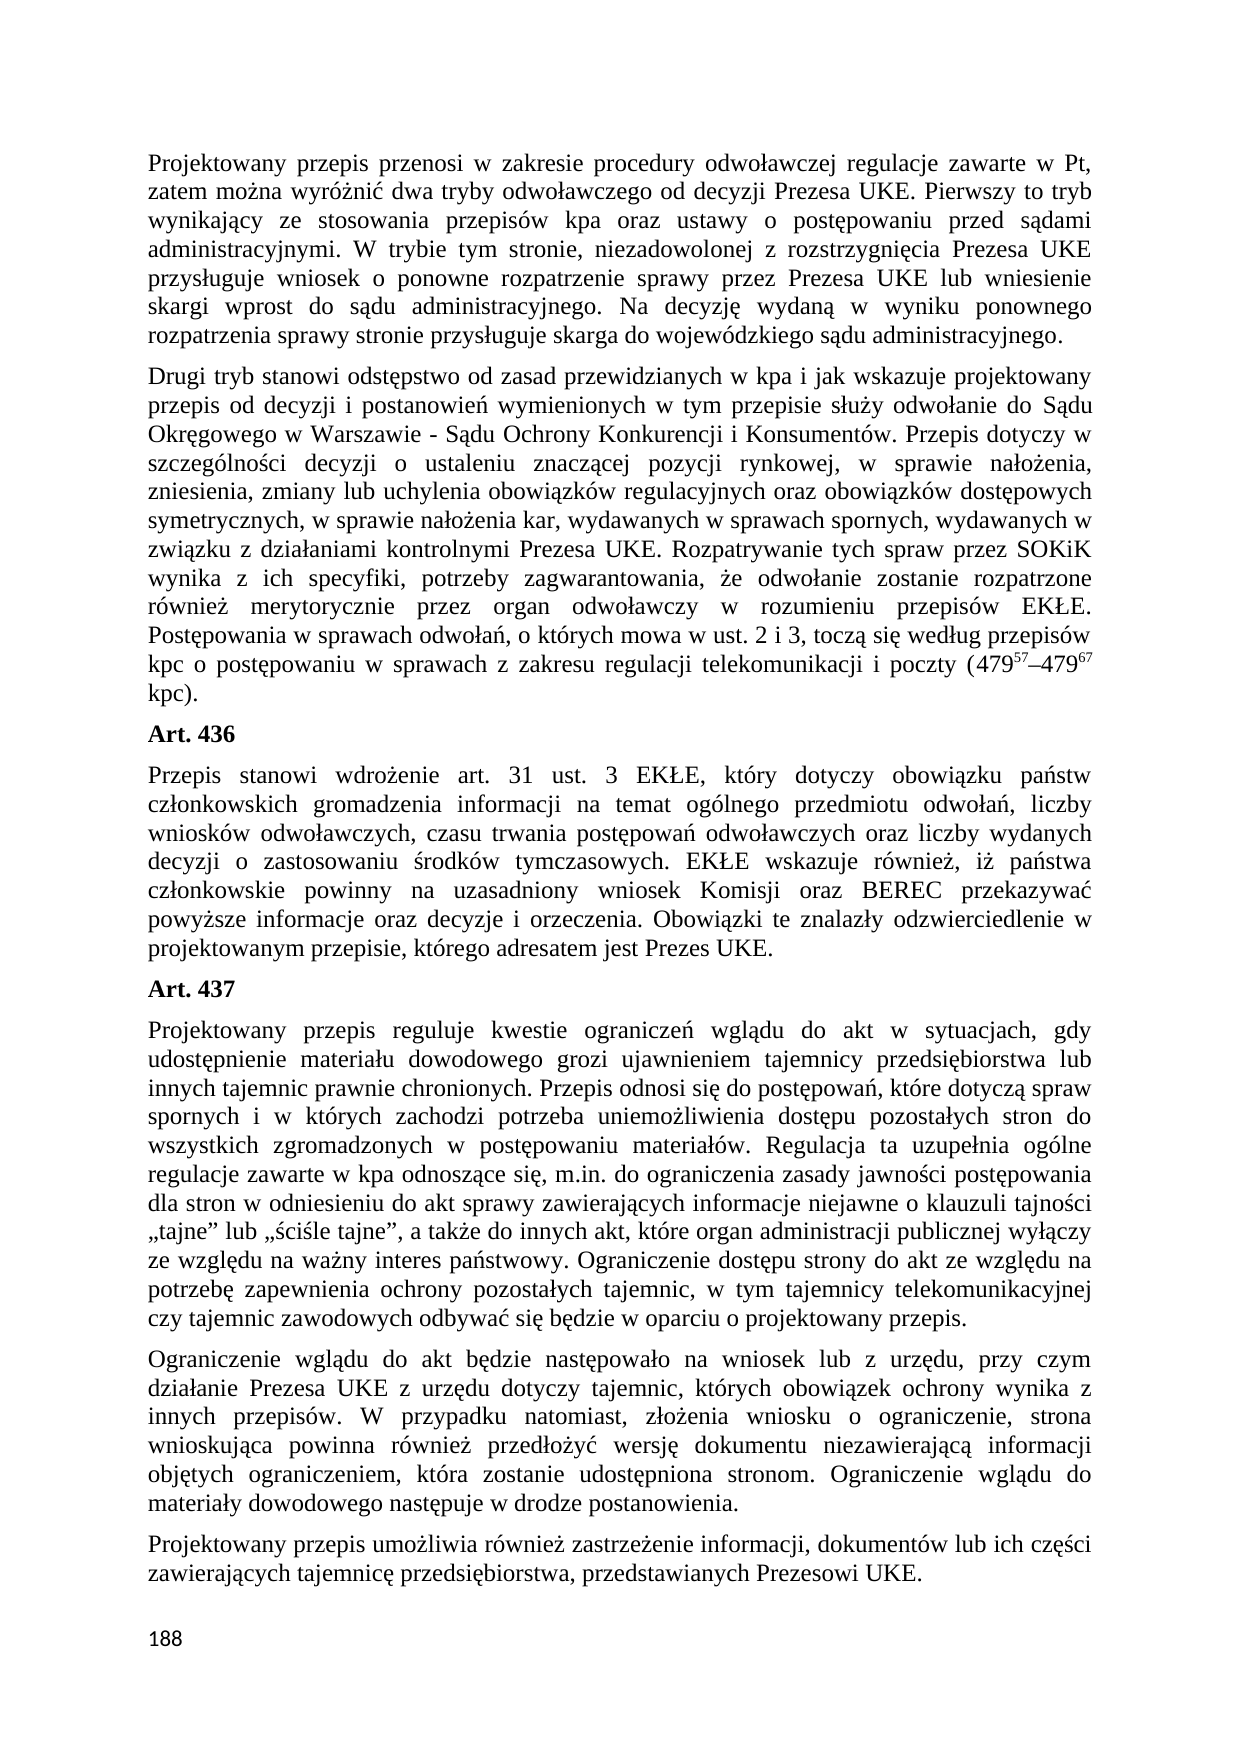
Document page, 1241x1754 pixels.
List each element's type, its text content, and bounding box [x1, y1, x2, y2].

text Projektowany przepis przenosi w zakresie procedury odwoławczej regulacje zawarte w Pt, zatem można wyróżnić dwa tryby odwoławczego od decyzji Prezesa UKE. Pierwszy to tryb wynikający ze stosowania przepisów kpa oraz ustawy o postępowaniu przed sądami administracyjnymi. W trybie tym stronie, niezadowolonej z rozstrzygnięcia Prezesa UKE przysługuje wniosek o ponowne rozpatrzenie sprawy przez Prezesa UKE lub wniesienie skargi wprost do sądu administracyjnego. Na decyzję wydaną w wyniku ponownego rozpatrzenia sprawy stronie przysługuje skarga do wojewódzkiego sądu administracyjnego. [148, 148, 1093, 349]
text Projektowany przepis reguluje kwestie ograniczeń wglądu do akt w sytuacjach, gdy udostępnienie materiału dowodowego grozi ujawnieniem tajemnicy przedsiębiorstwa lub innych tajemnic prawnie chronionych. Przepis odnosi się do postępowań, które dotyczą spraw spornych i w których zachodzi potrzeba uniemożliwienia dostępu pozostałych stron do wszystkich zgromadzonych w postępowaniu materiałów. Regulacja ta uzupełnia ogólne regulacje zawarte w kpa odnoszące się, m.in. do ograniczenia zasady jawności postępowania dla stron w odniesieniu do akt sprawy zawierających informacje niejawne o klauzuli tajności „tajne” lub „ściśle tajne”, a także do innych akt, które organ administracji publicznej wyłączy ze względu na ważny interes państwowy. Ograniczenie dostępu strony do akt ze względu na potrzebę zapewnienia ochrony pozostałych tajemnic, w tym tajemnicy telekomunikacyjnej czy tajemnic zawodowych odbywać się będzie w oparciu o projektowany przepis. [148, 1015, 1093, 1331]
text Drugi tryb stanowi odstępstwo od zasad przewidzianych w kpa i jak wskazuje projektowany przepis od decyzji i postanowień wymienionych w tym przepisie służy odwołanie do Sądu Okręgowego w Warszawie - Sądu Ochrony Konkurencji i Konsumentów. Przepis dotyczy w szczególności decyzji o ustaleniu znaczącej pozycji rynkowej, w sprawie nałożenia, zniesienia, zmiany lub uchylenia obowiązków regulacyjnych oraz obowiązków dostępowych symetrycznych, w sprawie nałożenia kar, wydawanych w sprawach spornych, wydawanych w związku z działaniami kontrolnymi Prezesa UKE. Rozpatrywanie tych spraw przez SOKiK wynika z ich specyfiki, potrzeby zagwarantowania, że odwołanie zostanie rozpatrzone również merytorycznie przez organ odwoławczy w rozumieniu przepisów EKŁE. Postępowania w sprawach odwołań, o których mowa w ust. 2 i 3, toczą się według przepisów kpc o postępowaniu w sprawach z zakresu regulacji telekomunikacji i poczty (47957–47967 kpc). [148, 361, 1093, 706]
text Ograniczenie wglądu do akt będzie następowało na wniosek lub z urzędu, przy czym działanie Prezesa UKE z urzędu dotyczy tajemnic, których obowiązek ochrony wynika z innych przepisów. W przypadku natomiast, złożenia wniosku o ograniczenie, strona wnioskująca powinna również przedłożyć wersję dokumentu niezawierającą informacji objętych ograniczeniem, która zostanie udostępniona stronom. Ograniczenie wglądu do materiały dowodowego następuje w drodze postanowienia. [148, 1344, 1093, 1516]
list Przepis stanowi wdrożenie art. 31 ust. 3 EKŁE, który dotyczy obowiązku państw członkowskich gromadzenia informacji na temat ogólnego przedmiotu odwołań, liczby wniosków odwoławczych, czasu trwania postępowań odwoławczych oraz liczby wydanych decyzji o zastosowaniu środków tymczasowych. EKŁE wskazuje również, iż państwa członkowskie powinny na uzasadniony wniosek Komisji oraz BEREC przekazywać powyższe informacje oraz decyzje i orzeczenia. Obowiązki te znalazły odzwierciedlenie w projektowanym przepisie, którego adresatem jest Prezes UKE. [148, 760, 1093, 961]
text Art. 437 [148, 974, 1093, 1003]
list Art. 436 [148, 719, 1093, 748]
text Projektowany przepis umożliwia również zastrzeżenie informacji, dokumentów lub ich części zawierających tajemnicę przedsiębiorstwa, przedstawianych Prezesowi UKE. [148, 1529, 1093, 1586]
